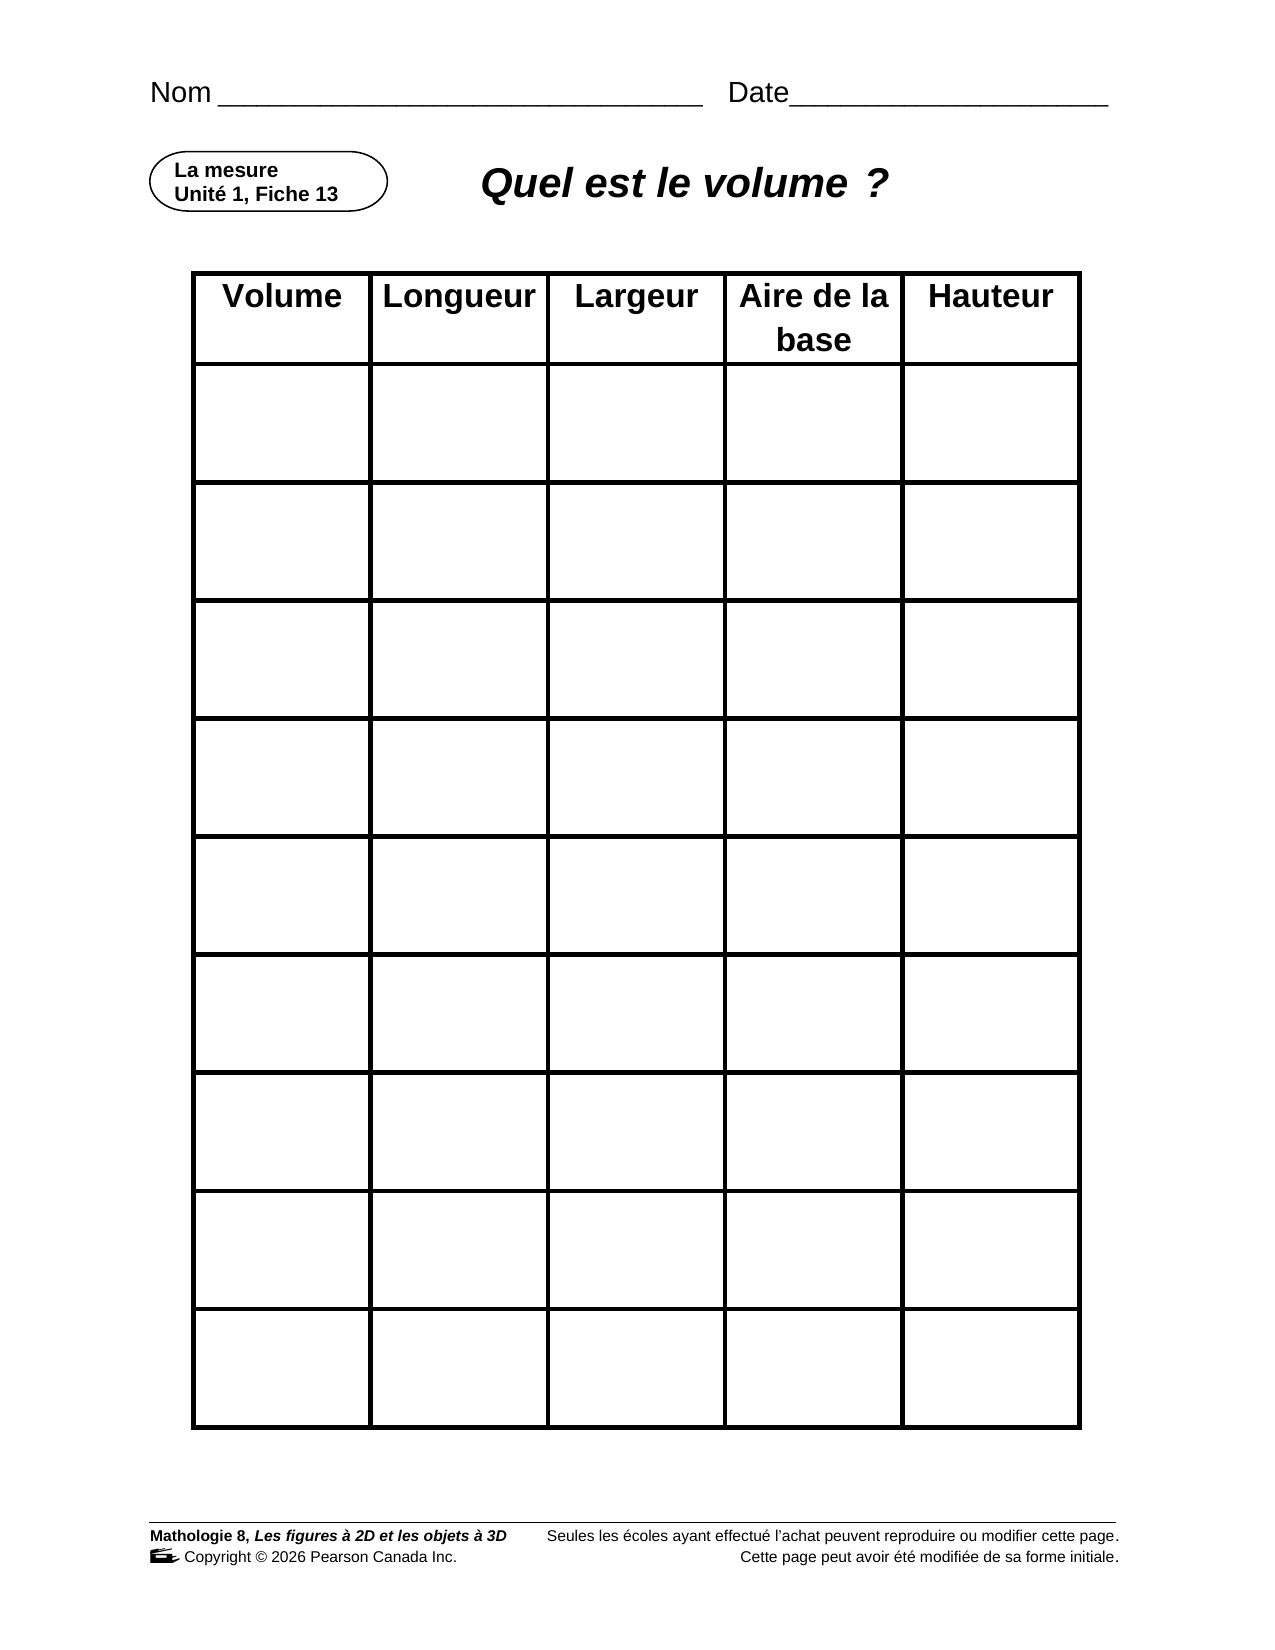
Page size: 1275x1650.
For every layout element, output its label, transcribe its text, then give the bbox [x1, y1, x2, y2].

table_cell [550, 1193, 723, 1307]
table_cell [905, 366, 1077, 480]
table_cell [905, 957, 1077, 1070]
table_cell [196, 485, 368, 598]
table_cell [196, 957, 368, 1070]
table_cell [196, 1193, 368, 1307]
table_cell [373, 1193, 546, 1307]
table_cell [905, 839, 1077, 952]
table_cell [196, 1075, 368, 1188]
table_cell [727, 485, 900, 598]
table_cell [373, 366, 546, 480]
table_cell [905, 1193, 1077, 1307]
table_cell [373, 839, 546, 952]
table_header Hauteur [905, 276, 1077, 362]
table_cell [196, 721, 368, 834]
table_cell [196, 366, 368, 480]
table_cell [905, 485, 1077, 598]
table_cell [550, 1075, 723, 1188]
table_cell [196, 603, 368, 716]
table_cell [373, 1311, 546, 1425]
table_header Largeur [550, 276, 723, 362]
table_cell [727, 1075, 900, 1188]
table_cell [727, 957, 900, 1070]
table_cell [727, 721, 900, 834]
table_cell [550, 957, 723, 1070]
table_cell [373, 721, 546, 834]
table_cell [550, 603, 723, 716]
table_cell [196, 839, 368, 952]
table_cell [550, 839, 723, 952]
table_cell [905, 603, 1077, 716]
table_cell [905, 1311, 1077, 1425]
table_cell [196, 1311, 368, 1425]
table_cell [550, 1311, 723, 1425]
table_cell [373, 603, 546, 716]
table_cell [727, 1311, 900, 1425]
table_header Aire de la base [727, 276, 900, 362]
table_cell [727, 1193, 900, 1307]
table_cell [550, 485, 723, 598]
table_cell [373, 1075, 546, 1188]
table_cell [727, 366, 900, 480]
table_cell [550, 366, 723, 480]
table_cell [727, 839, 900, 952]
table_header Volume [196, 276, 368, 362]
table_cell [905, 1075, 1077, 1188]
table_cell [373, 957, 546, 1070]
table_cell [550, 721, 723, 834]
picture [150, 1548, 180, 1563]
table_cell [905, 721, 1077, 834]
table_header Longueur [373, 276, 546, 362]
table_cell [727, 603, 900, 716]
table_cell [373, 485, 546, 598]
